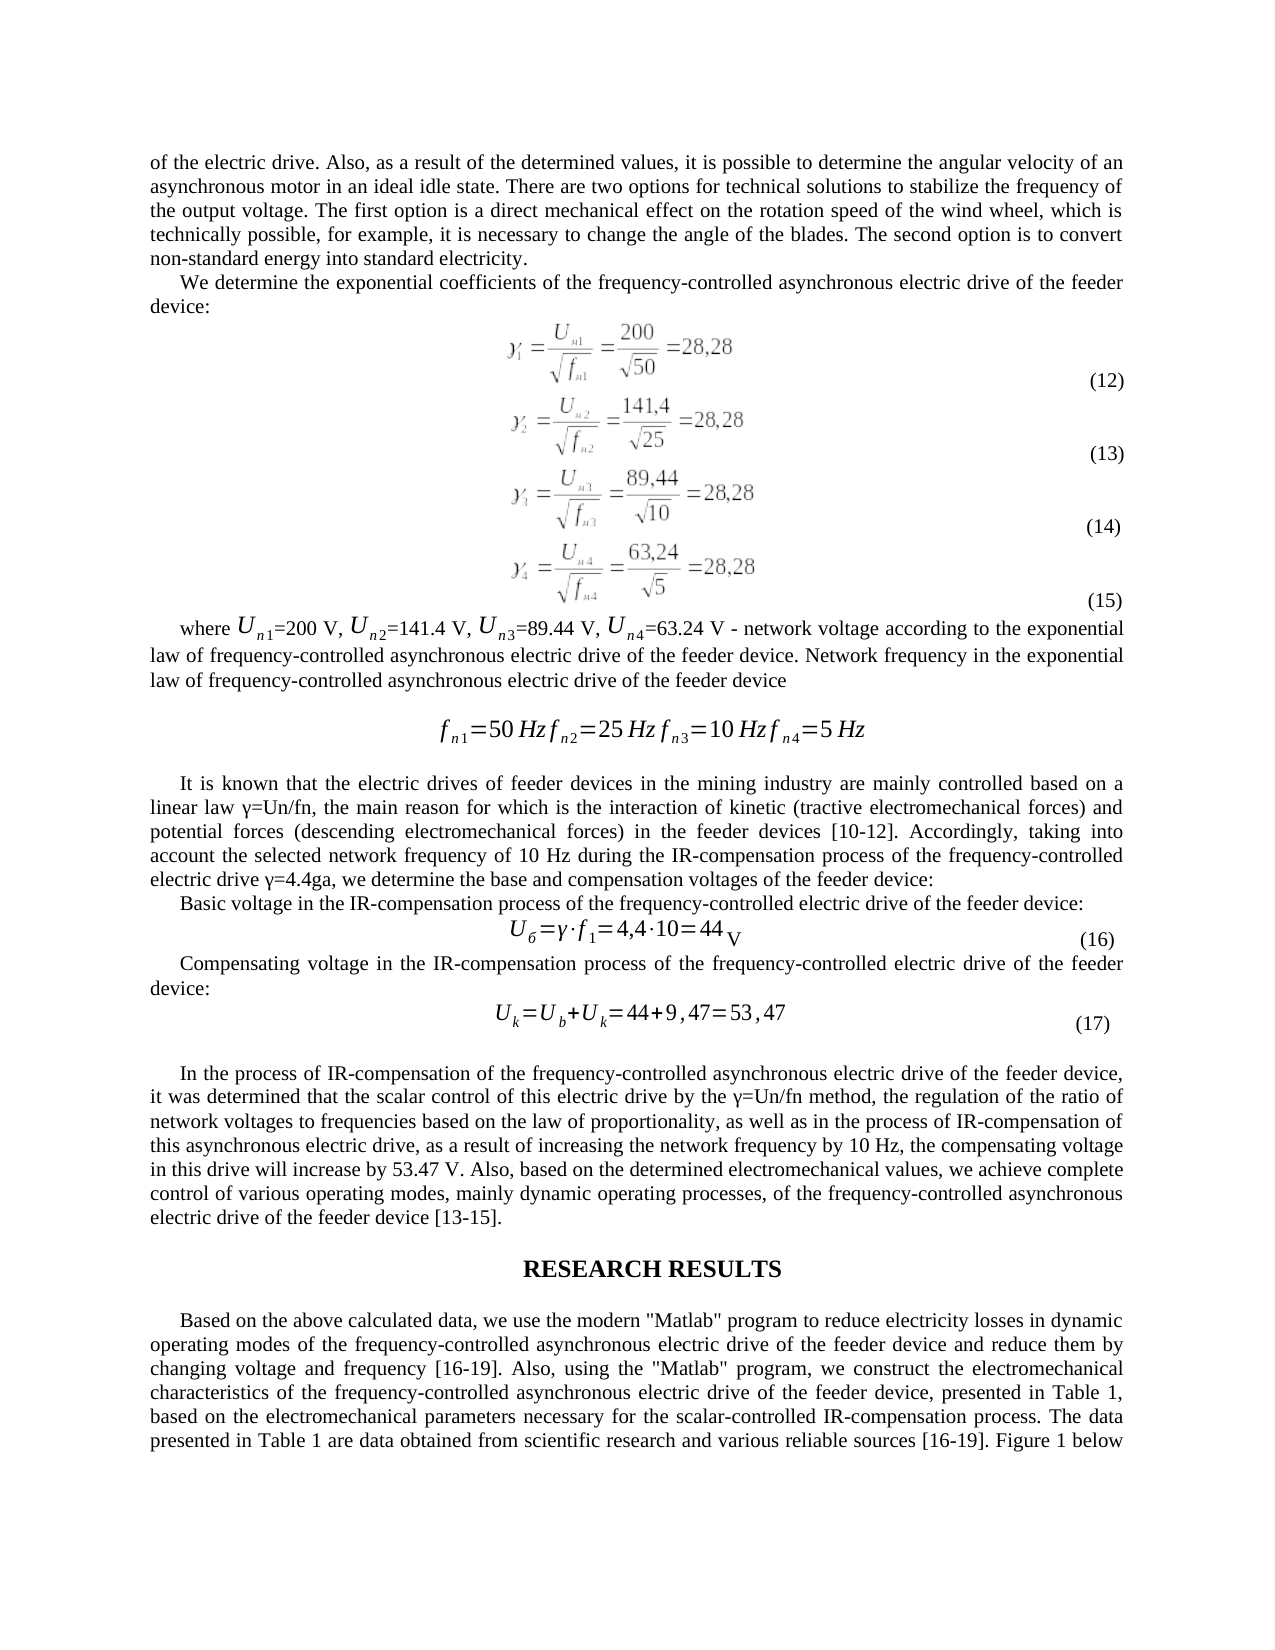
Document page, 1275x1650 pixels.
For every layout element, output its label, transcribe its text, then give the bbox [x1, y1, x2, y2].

text We determine the exponential coefficients of the frequency-controlled asynchronous electric drive of the feeder device: [150, 270, 1125, 318]
text RESEARCH RESULTS [150, 1254, 1125, 1283]
text (17) [150, 999, 1125, 1035]
text It is known that the electric drives of feeder devices in the mining industry are mainly controlled based on a linear law γ=Un/fn, the main reason for which is the interaction of kinetic (tractive electromechanical forces) and potential forces (descending electromechanical forces) in the feeder devices [10-12]. Accordingly, taking into account the selected network frequency of 10 Hz during the IR-compensation process of the frequency-controlled electric drive γ=4.4ga, we determine the base and compensation voltages of the feeder device: [150, 771, 1125, 891]
text (12) [150, 318, 1125, 392]
text where =200 V, =141.4 V, =89.44 V, =63.24 V - network voltage according to the exponential law of frequency-controlled asynchronous electric drive of the feeder device. Network frequency in the exponential law of frequency-controlled asynchronous electric drive of the feeder device [150, 612, 1125, 692]
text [150, 1308, 1125, 1452]
text In the process of IR-compensation of the frequency-controlled asynchronous electric drive of the feeder device, it was determined that the scalar control of this electric drive by the γ=Un/fn method, the regulation of the ratio of network voltages to frequencies based on the law of proportionality, as well as in the process of IR-compensation of this asynchronous electric drive, as a result of increasing the network frequency by 10 Hz, the compensating voltage in this drive will increase by 53.47 V. Also, based on the determined electromechanical values, we achieve complete control of various operating modes, mainly dynamic operating processes, of the frequency-controlled asynchronous electric drive of the feeder device [13-15]. [150, 1060, 1125, 1229]
text Basic voltage in the IR-compensation process of the frequency-controlled electric drive of the feeder device: [150, 891, 1125, 915]
text V (16) [150, 915, 1125, 951]
text Compensating voltage in the IR-compensation process of the frequency-controlled electric drive of the feeder device: [150, 951, 1125, 999]
text (15) [150, 538, 1125, 612]
text (13) [450, 392, 1125, 464]
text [150, 150, 1125, 270]
text (14) [150, 464, 1125, 538]
